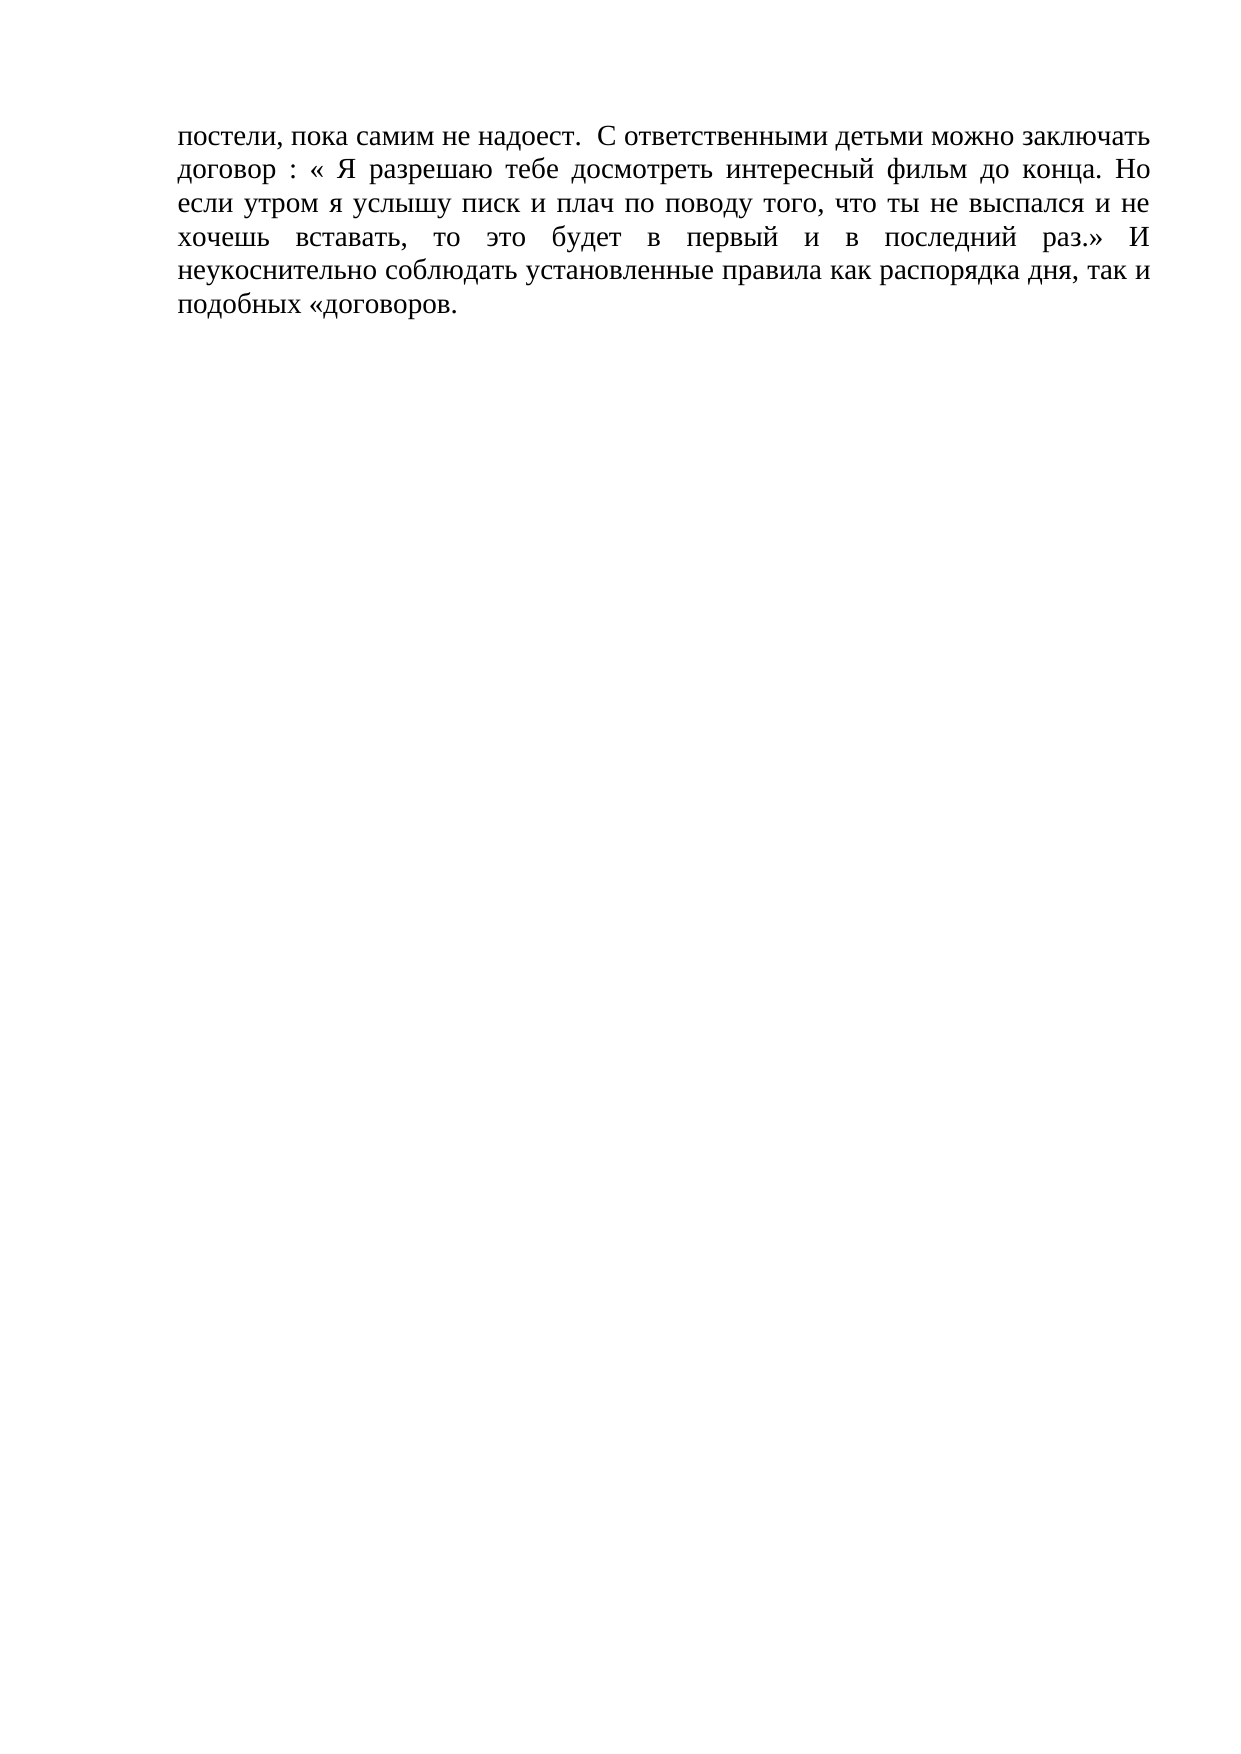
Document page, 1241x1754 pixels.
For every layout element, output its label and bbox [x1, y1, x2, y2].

text [177, 118, 1152, 319]
